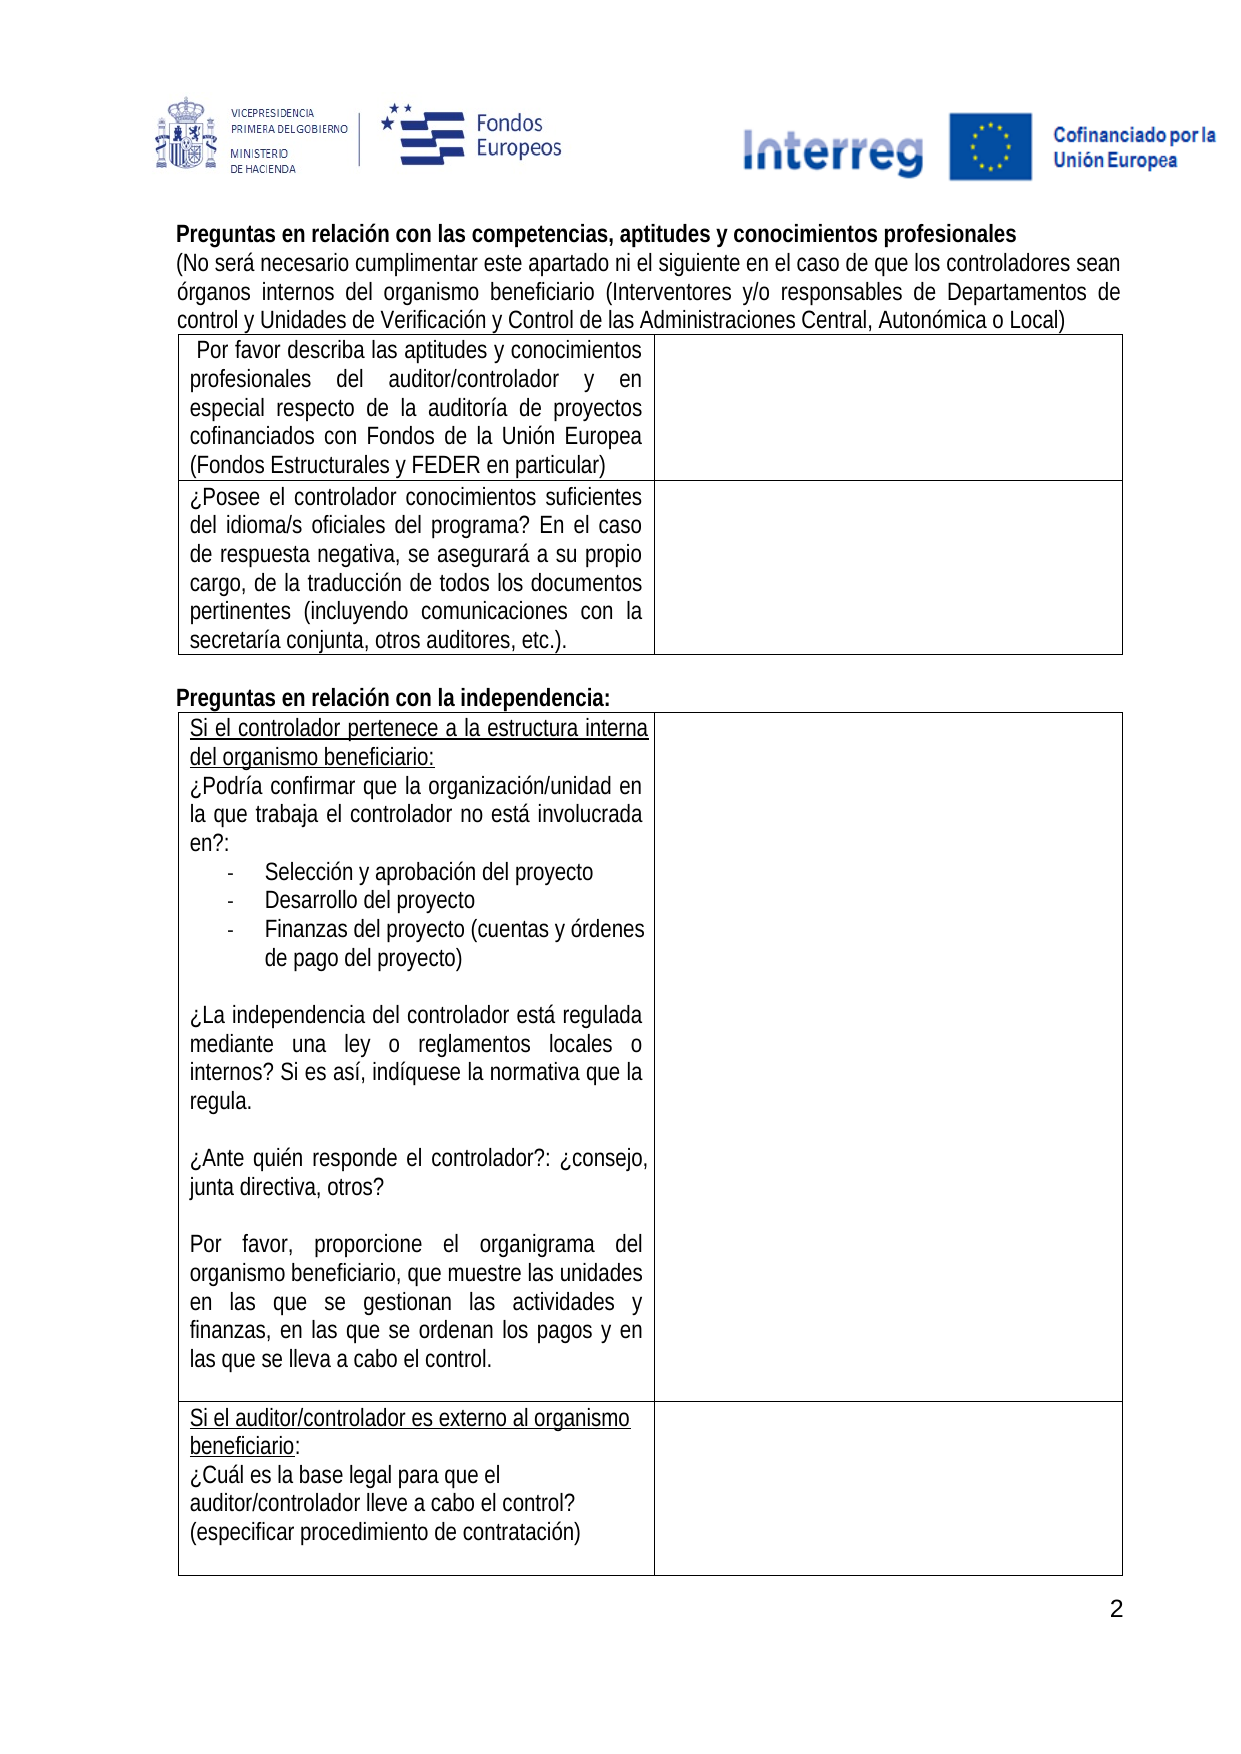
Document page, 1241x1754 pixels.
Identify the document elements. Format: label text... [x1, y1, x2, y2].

picture [137, 92, 598, 184]
text Preguntas en relación con la independencia: [176, 683, 1123, 712]
table_cell [655, 1402, 1122, 1575]
table_header Si el controlador pertenece a la estructura interna del organismo beneficiario: ¿Podría confirmar que la organización/unidad en la que trabaja el controlador no está involucrada en?: Selección y aprobación del proyecto Desarrollo del proyecto Finanzas del proyecto (cuentas y órdenes de pago del proyecto) ¿La independencia del controlador está regulada mediante una ley o reglamentos locales o internos? Si es así, indíquese la normativa que la regula. ¿Ante quién responde el controlador?: ¿consejo, junta directiva, otros? Por favor, proporcione el organigrama del organismo beneficiario, que muestre las unidades en las que se gestionan las actividades y finanzas, en las que se ordenan los pagos y en las que se lleva a cabo el control. [179, 713, 654, 1401]
text (No será necesario cumplimentar este apartado ni el siguiente en el caso de que los controladores sean órganos internos del organismo beneficiario (Interventores y/o responsables de Departamentos de control y Unidades de Verificación y Control de las Administraciones Central, Autonómica o Local) [176, 248, 1123, 334]
table_cell ¿Posee el controlador conocimientos suficientes del idioma/s oficiales del programa? En el caso de respuesta negativa, se asegurará a su propio cargo, de la traducción de todos los documentos pertinentes (incluyendo comunicaciones con la secretaría conjunta, otros auditores, etc.). [179, 481, 654, 653]
table_header [655, 335, 1122, 480]
table_cell [655, 481, 1122, 653]
table_header Por favor describa las aptitudes y conocimientos profesionales del auditor/controlador y en especial respecto de la auditoría de proyectos cofinanciados con Fondos de la Unión Europea (Fondos Estructurales y FEDER en particular) [179, 335, 654, 480]
text Preguntas en relación con las competencias, aptitudes y conocimientos profesionales [176, 219, 1123, 248]
table_header [655, 713, 1122, 1401]
